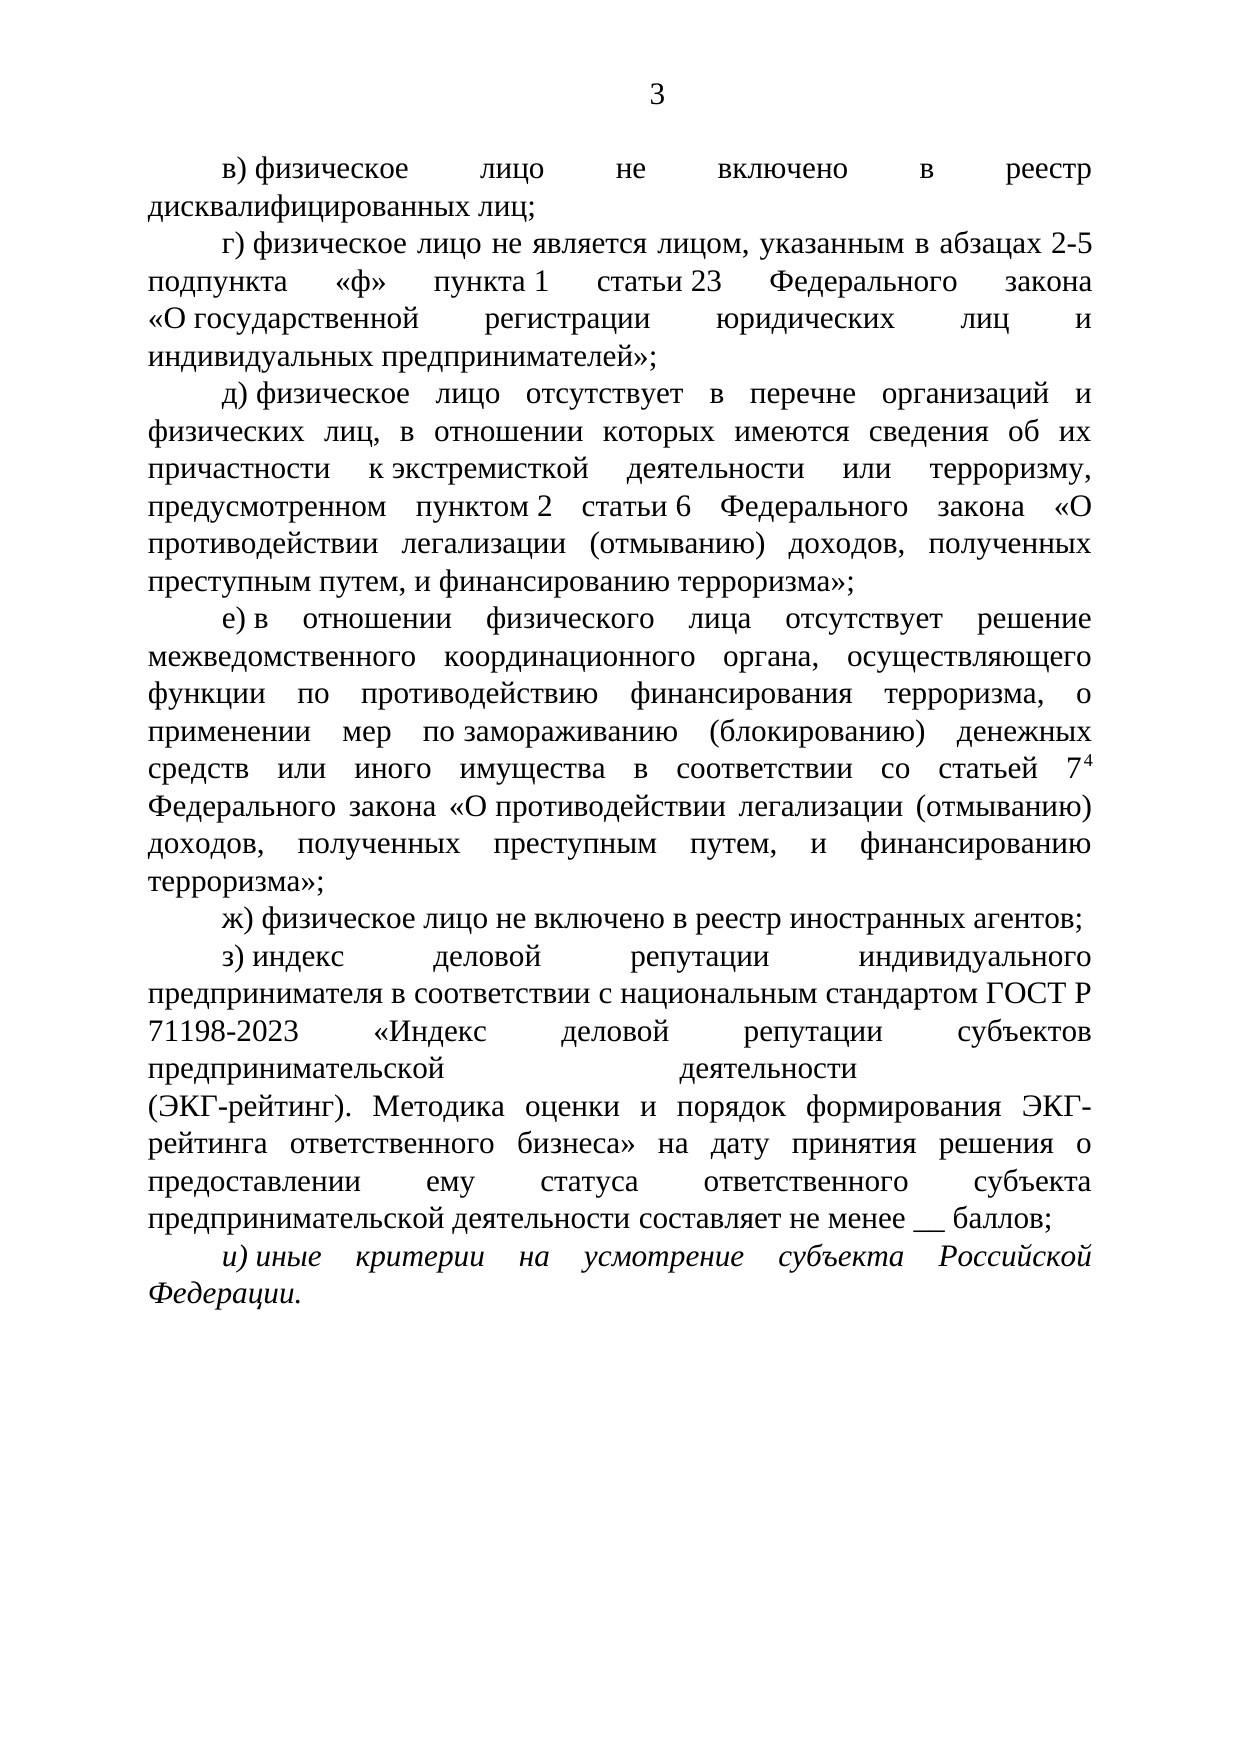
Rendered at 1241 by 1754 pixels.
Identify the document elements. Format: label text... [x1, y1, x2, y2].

text е) в отношении физического лица отсутствует решение межведомственного координационного органа, осуществляющего функции по противодействию финансирования терроризма, о применении мер по замораживанию (блокированию) денежных средств или иного имущества в соответствии со статьей 74 Федерального закона «О противодействии легализации (отмыванию) доходов, полученных преступным путем, и финансированию терроризма»; [148, 599, 1092, 899]
text ж) физическое лицо не включено в реестр иностранных агентов; [148, 899, 1092, 936]
text д) физическое лицо отсутствует в перечне организаций и физических лиц, в отношении которых имеются сведения об их причастности к экстремисткой деятельности или терроризму, предусмотренном пунктом 2 статьи 6 Федерального закона «О противодействии легализации (отмыванию) доходов, полученных преступным путем, и финансированию терроризма»; [148, 374, 1092, 599]
text в) физическое лицо не включено в реестр дисквалифицированных лиц; [148, 149, 1092, 224]
text г) физическое лицо не является лицом, указанным в абзацах 2-5 подпункта «ф» пункта 1 статьи 23 Федерального закона «О государственной регистрации юридических лиц и индивидуальных предпринимателей»; [148, 224, 1092, 374]
text и) иные критерии на усмотрение субъекта Российской Федерации. [148, 1236, 1092, 1311]
text з) индекс деловой репутации индивидуального предпринимателя в соответствии с национальным стандартом ГОСТ Р 71198-2023 «Индекс деловой репутации субъектов предпринимательской деятельности (ЭКГ-рейтинг). Методика оценки и порядок формирования ЭКГ-рейтинга ответственного бизнеса» на дату принятия решения о предоставлении ему статуса ответственного субъекта предпринимательской деятельности составляет не менее __ баллов; [148, 936, 1092, 1236]
